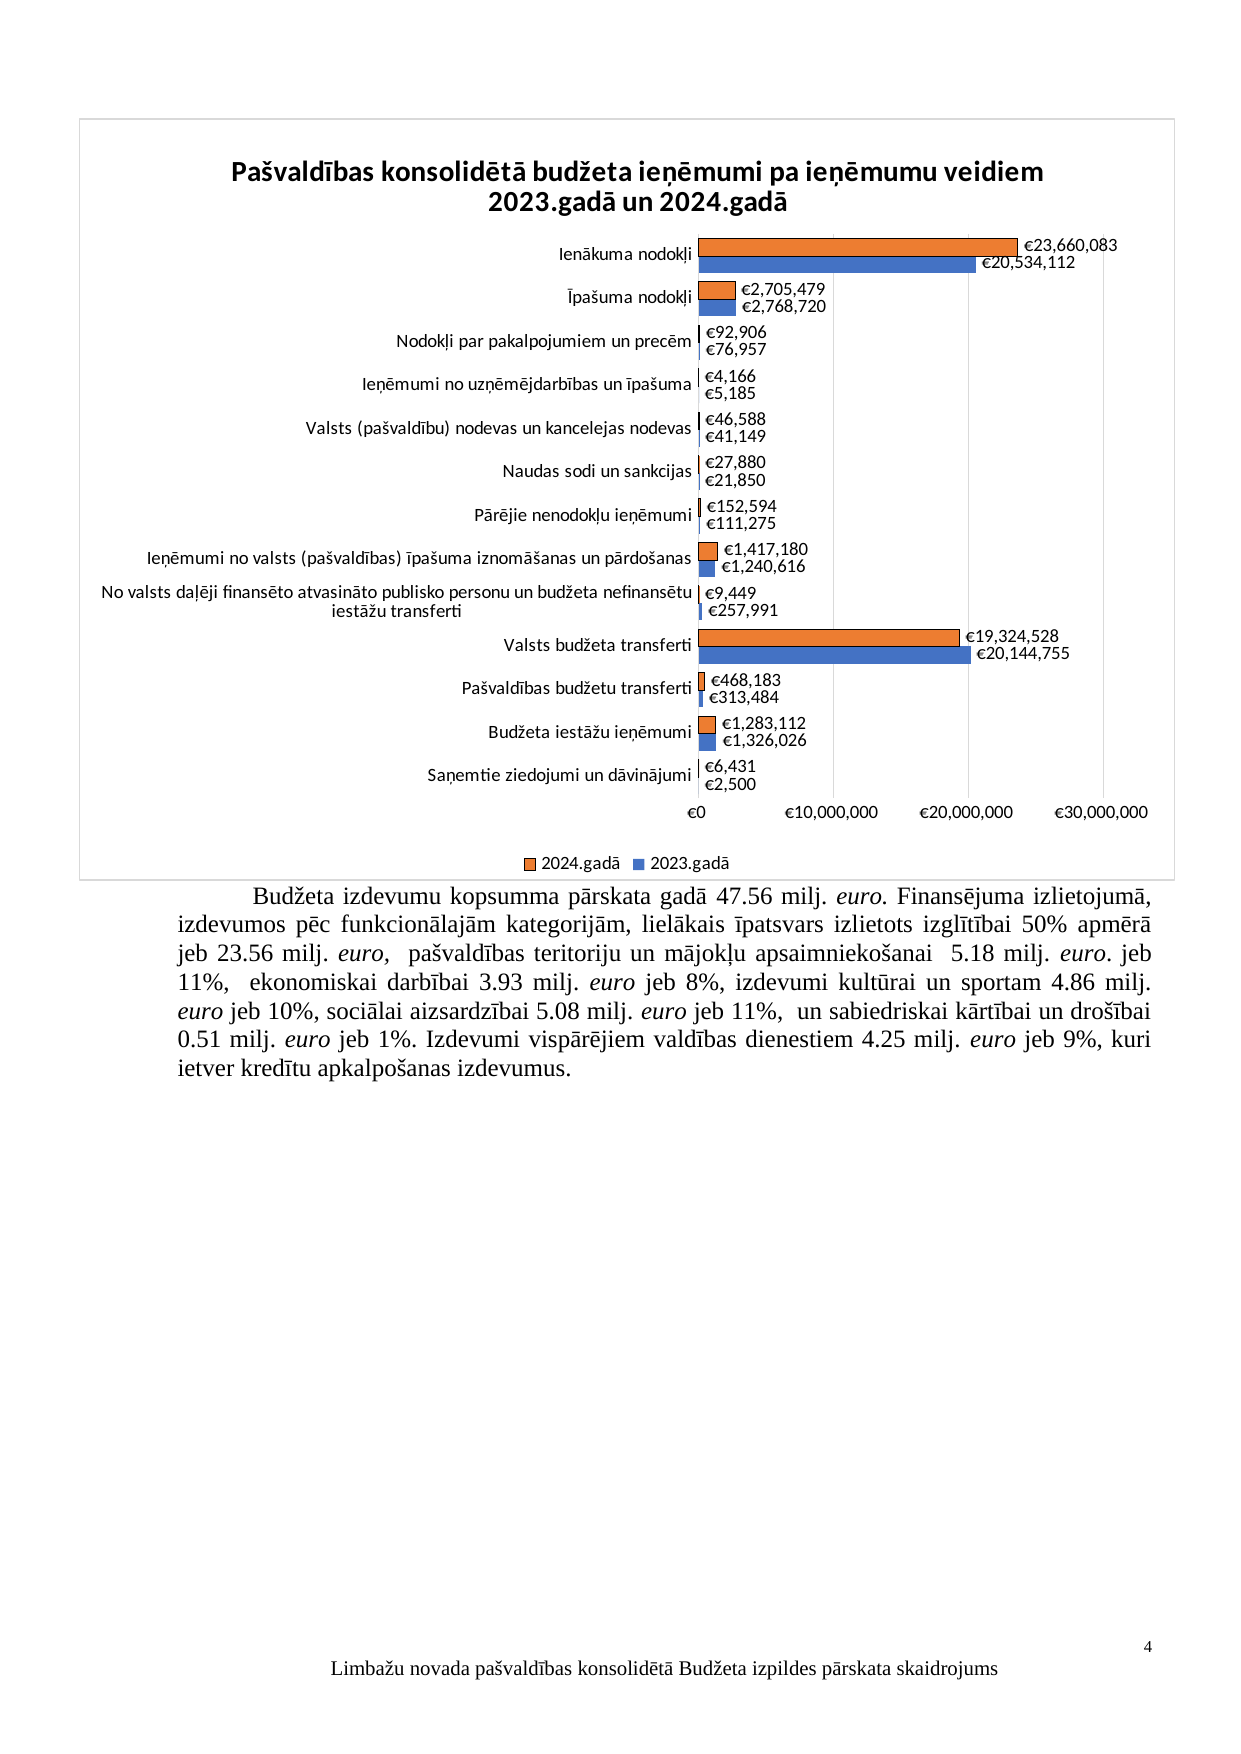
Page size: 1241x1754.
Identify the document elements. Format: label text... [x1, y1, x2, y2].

text Budžeta izdevumu kopsumma pārskata gadā 47.56 milj. euro. Finansējuma izlietojumā, izdevumos pēc funkcionālajām kategorijām, lielākais īpatsvars izlietots izglītībai 50% apmērā jeb 23.56 milj. euro, pašvaldības teritoriju un mājokļu apsaimniekošanai 5.18 milj. euro. jeb 11%, ekonomiskai darbībai 3.93 milj. euro jeb 8%, izdevumi kultūrai un sportam 4.86 milj. euro jeb 10%, sociālai aizsardzībai 5.08 milj. euro jeb 11%, un sabiedriskai kārtībai un drošībai 0.51 milj. euro jeb 1%. Izdevumi vispārējiem valdības dienestiem 4.25 milj. euro jeb 9%, kuri ietver kredītu apkalpošanas izdevumus. [177, 881, 1152, 1082]
